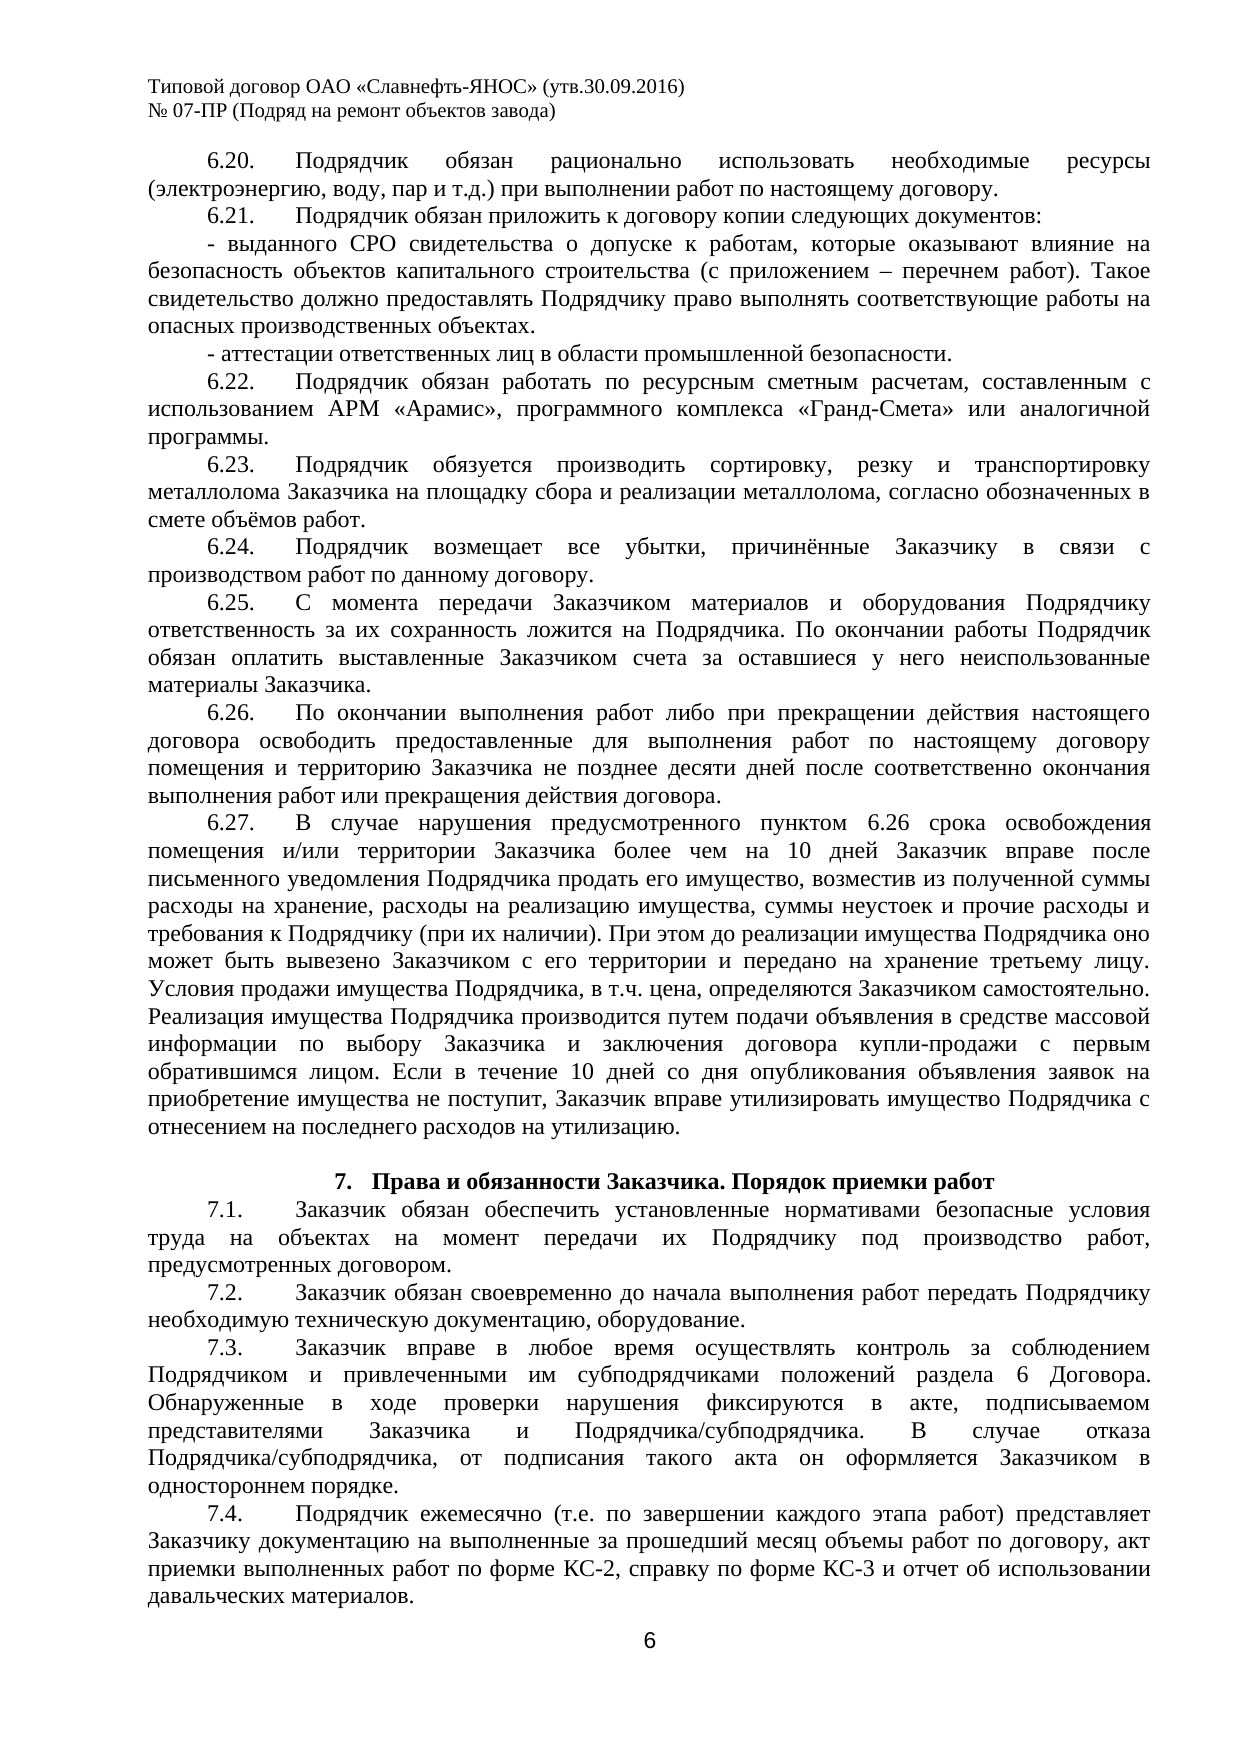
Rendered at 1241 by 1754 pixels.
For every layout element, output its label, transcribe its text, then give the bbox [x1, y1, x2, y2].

list Подрядчик обязуется производить сортировку, резку и транспортировку металлолома Заказчика на площадку сбора и реализации металлолома, согласно обозначенных в смете объёмов работ. [148, 449, 1152, 532]
list Подрядчик обязан рационально использовать необходимые ресурсы (электроэнергию, воду, пар и т.д.) при выполнении работ по настоящему договору. [148, 146, 1152, 201]
list Права и обязанности Заказчика. Порядок приемки работ [177, 1167, 1152, 1195]
text - аттестации ответственных лиц в области промышленной безопасности. [148, 339, 1152, 367]
list Заказчик обязан обеспечить установленные нормативами безопасные условия труда на объектах на момент передачи их Подрядчику под производство работ, предусмотренных договором. [148, 1195, 1152, 1278]
list Подрядчик обязан приложить к договору копии следующих документов: [148, 201, 1152, 229]
list Подрядчик ежемесячно (т.е. по завершении каждого этапа работ) представляет Заказчику документацию на выполненные за прошедший месяц объемы работ по договору, акт приемки выполненных работ по форме [148, 1498, 1152, 1609]
list Заказчик обязан своевременно до начала выполнения работ передать Подрядчику необходимую техническую документацию, оборудование. [148, 1278, 1152, 1333]
list Подрядчик обязан работать [148, 367, 1152, 449]
list С момента передачи Заказчиком материалов и оборудования Подрядчику ответственность за их сохранность ложится на Подрядчика. По окончании работы Подрядчик обязан оплатить выставленные Заказчиком счета за оставшиеся у него неиспользованные материалы Заказчика. [148, 588, 1152, 698]
text - выданного СРО свидетельства о допуске к работам, которые оказывают влияние на безопасность объектов капитального строительства (с приложением – перечнем работ). Такое свидетельство должно предоставлять Подрядчику право выполнять соответствующие работы на опасных производственных объектах. [148, 229, 1152, 339]
list Подрядчик возмещает все убытки, причинённые Заказчику в связи с производством работ по данному договору. [148, 532, 1152, 588]
list По окончании выполнения работ либо при прекращении действия настоящего договора освободить предоставленные для выполнения работ по настоящему договору помещения и территорию Заказчика не позднее десяти дней после соответственно окончания выполнения работ или прекращения действия договора. [148, 698, 1152, 808]
